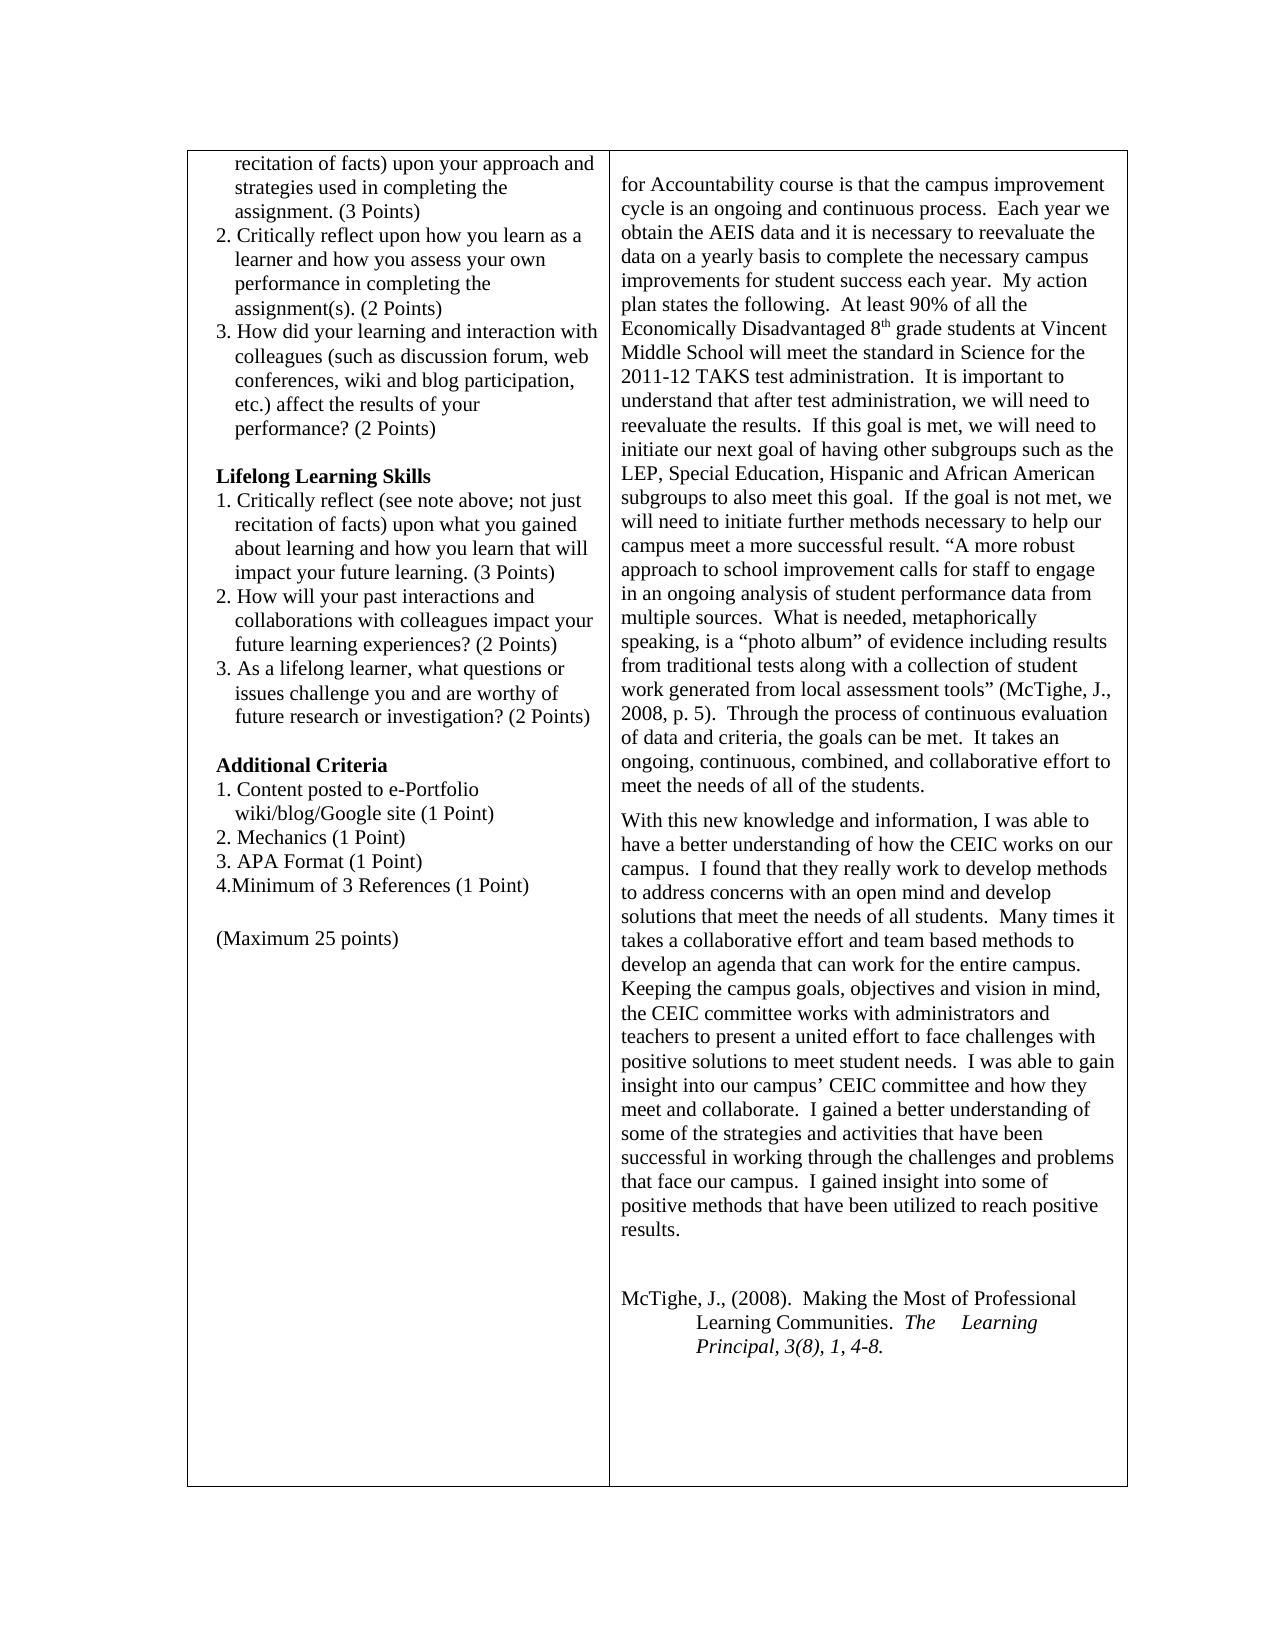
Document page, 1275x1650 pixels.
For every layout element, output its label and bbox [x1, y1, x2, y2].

table_cell [188, 151, 609, 1486]
table_cell [610, 151, 1127, 1486]
